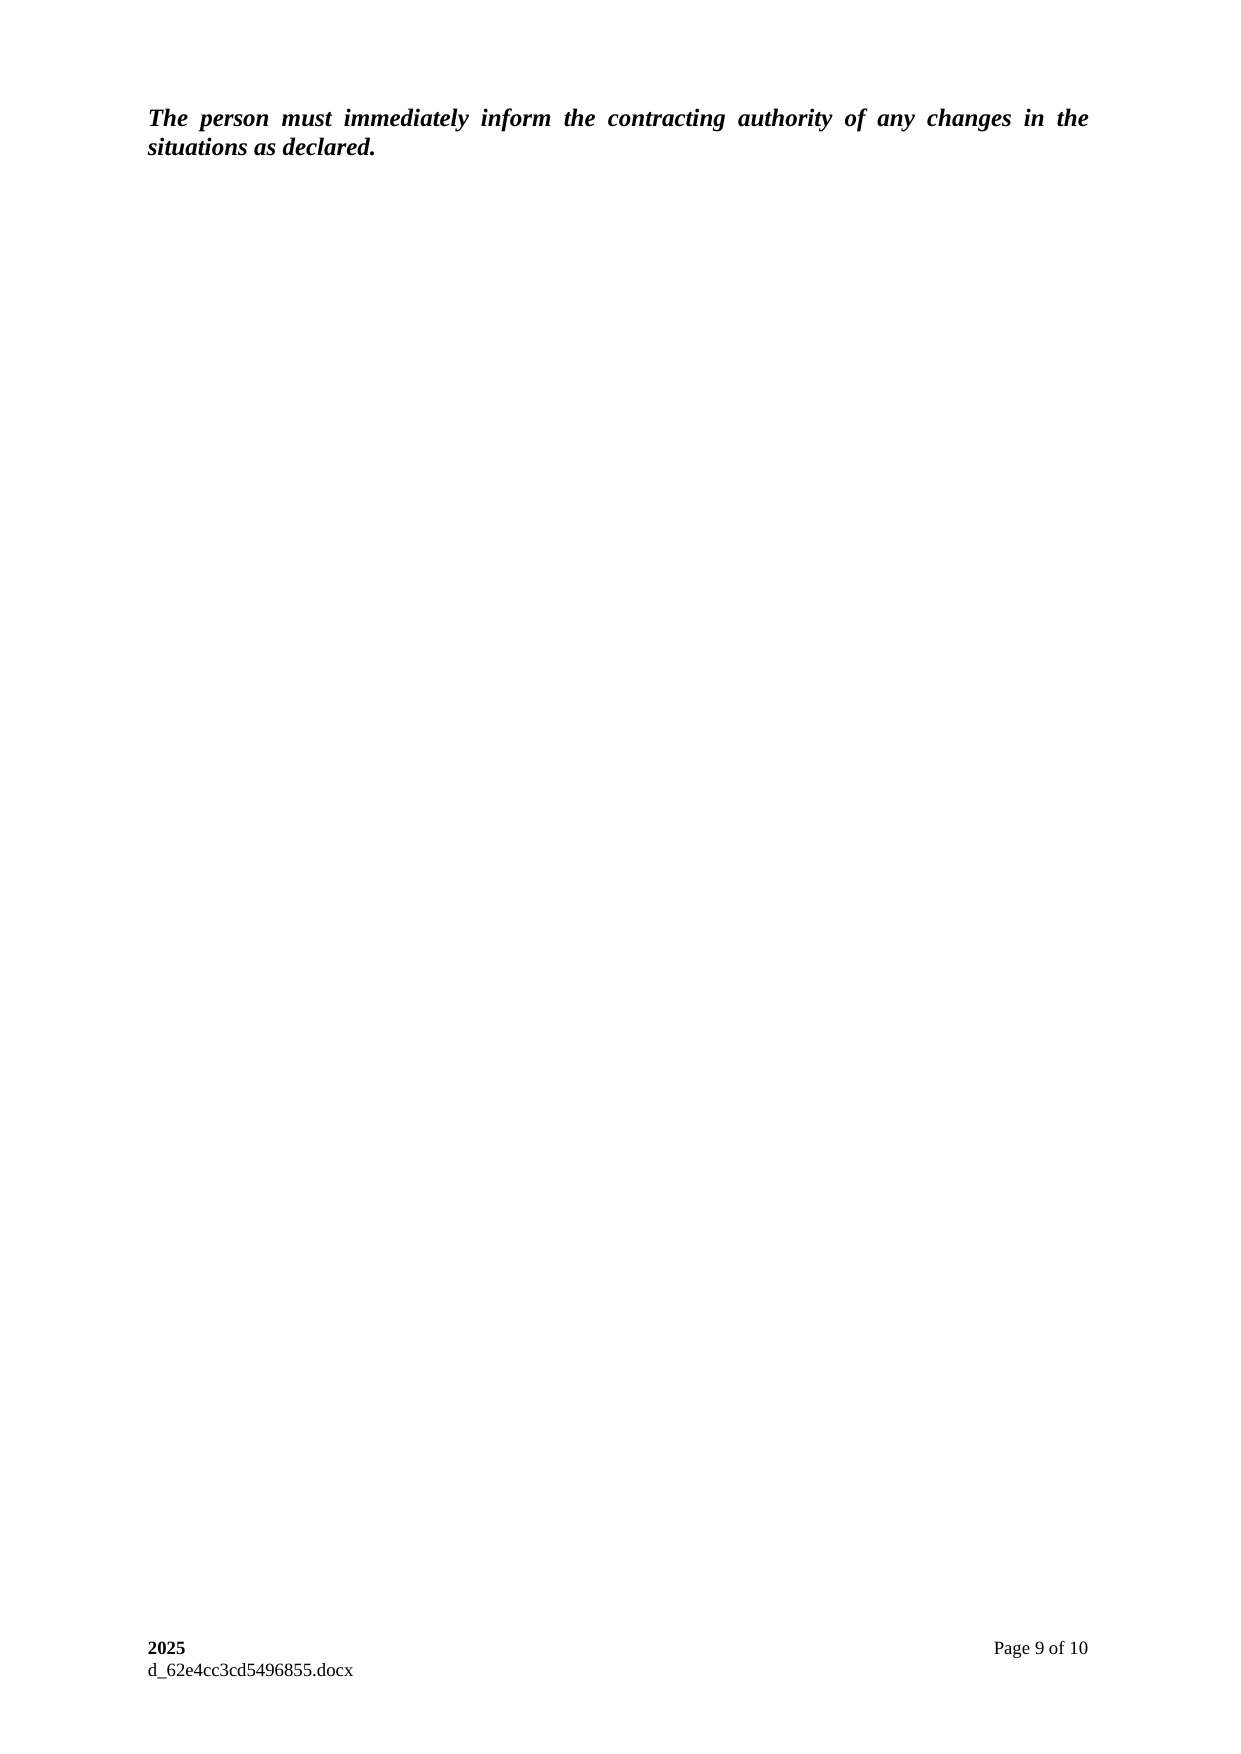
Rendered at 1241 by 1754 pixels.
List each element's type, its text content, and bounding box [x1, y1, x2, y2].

text The person must immediately inform the contracting authority of any changes in the situations as declared. [148, 103, 1093, 161]
